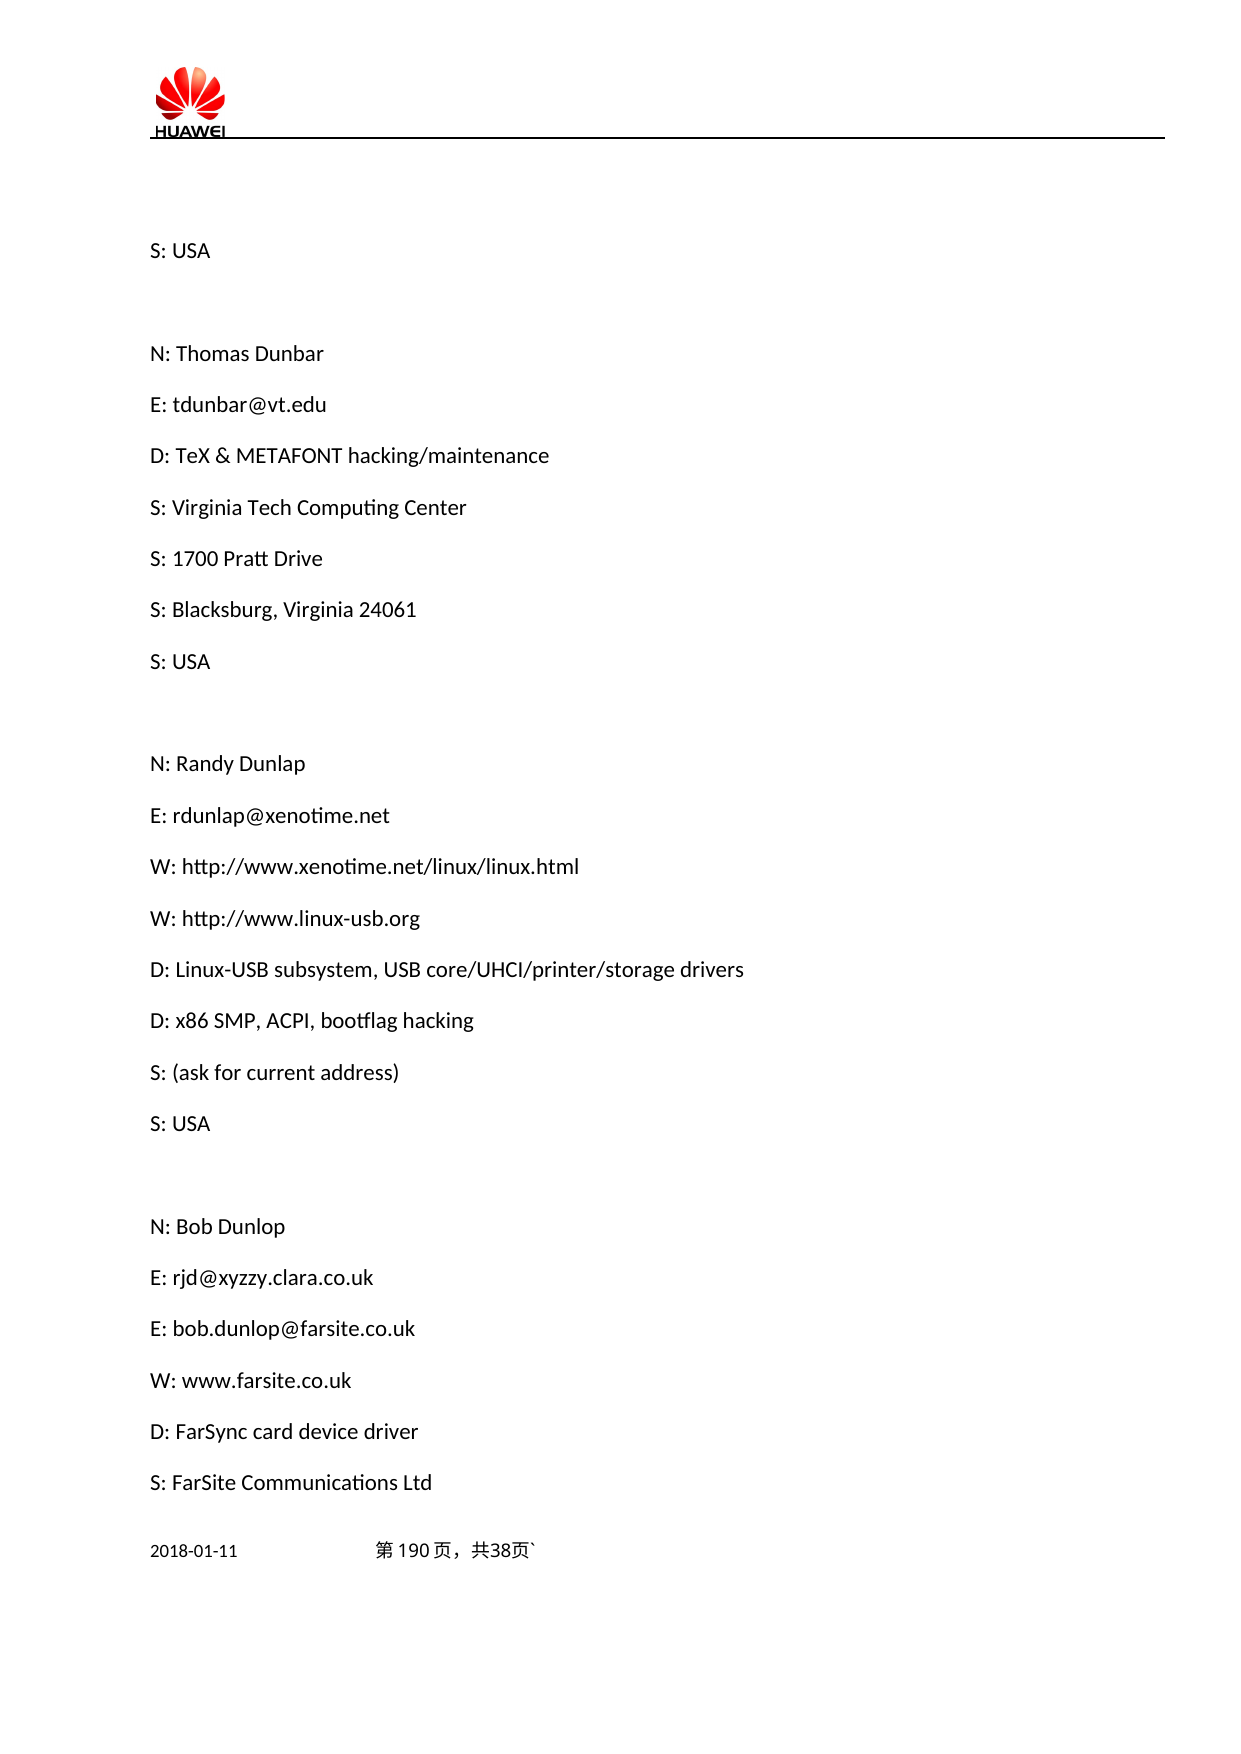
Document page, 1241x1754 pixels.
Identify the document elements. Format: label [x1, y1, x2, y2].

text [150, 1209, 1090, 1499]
picture [156, 67, 225, 137]
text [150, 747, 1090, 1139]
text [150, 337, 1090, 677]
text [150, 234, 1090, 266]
